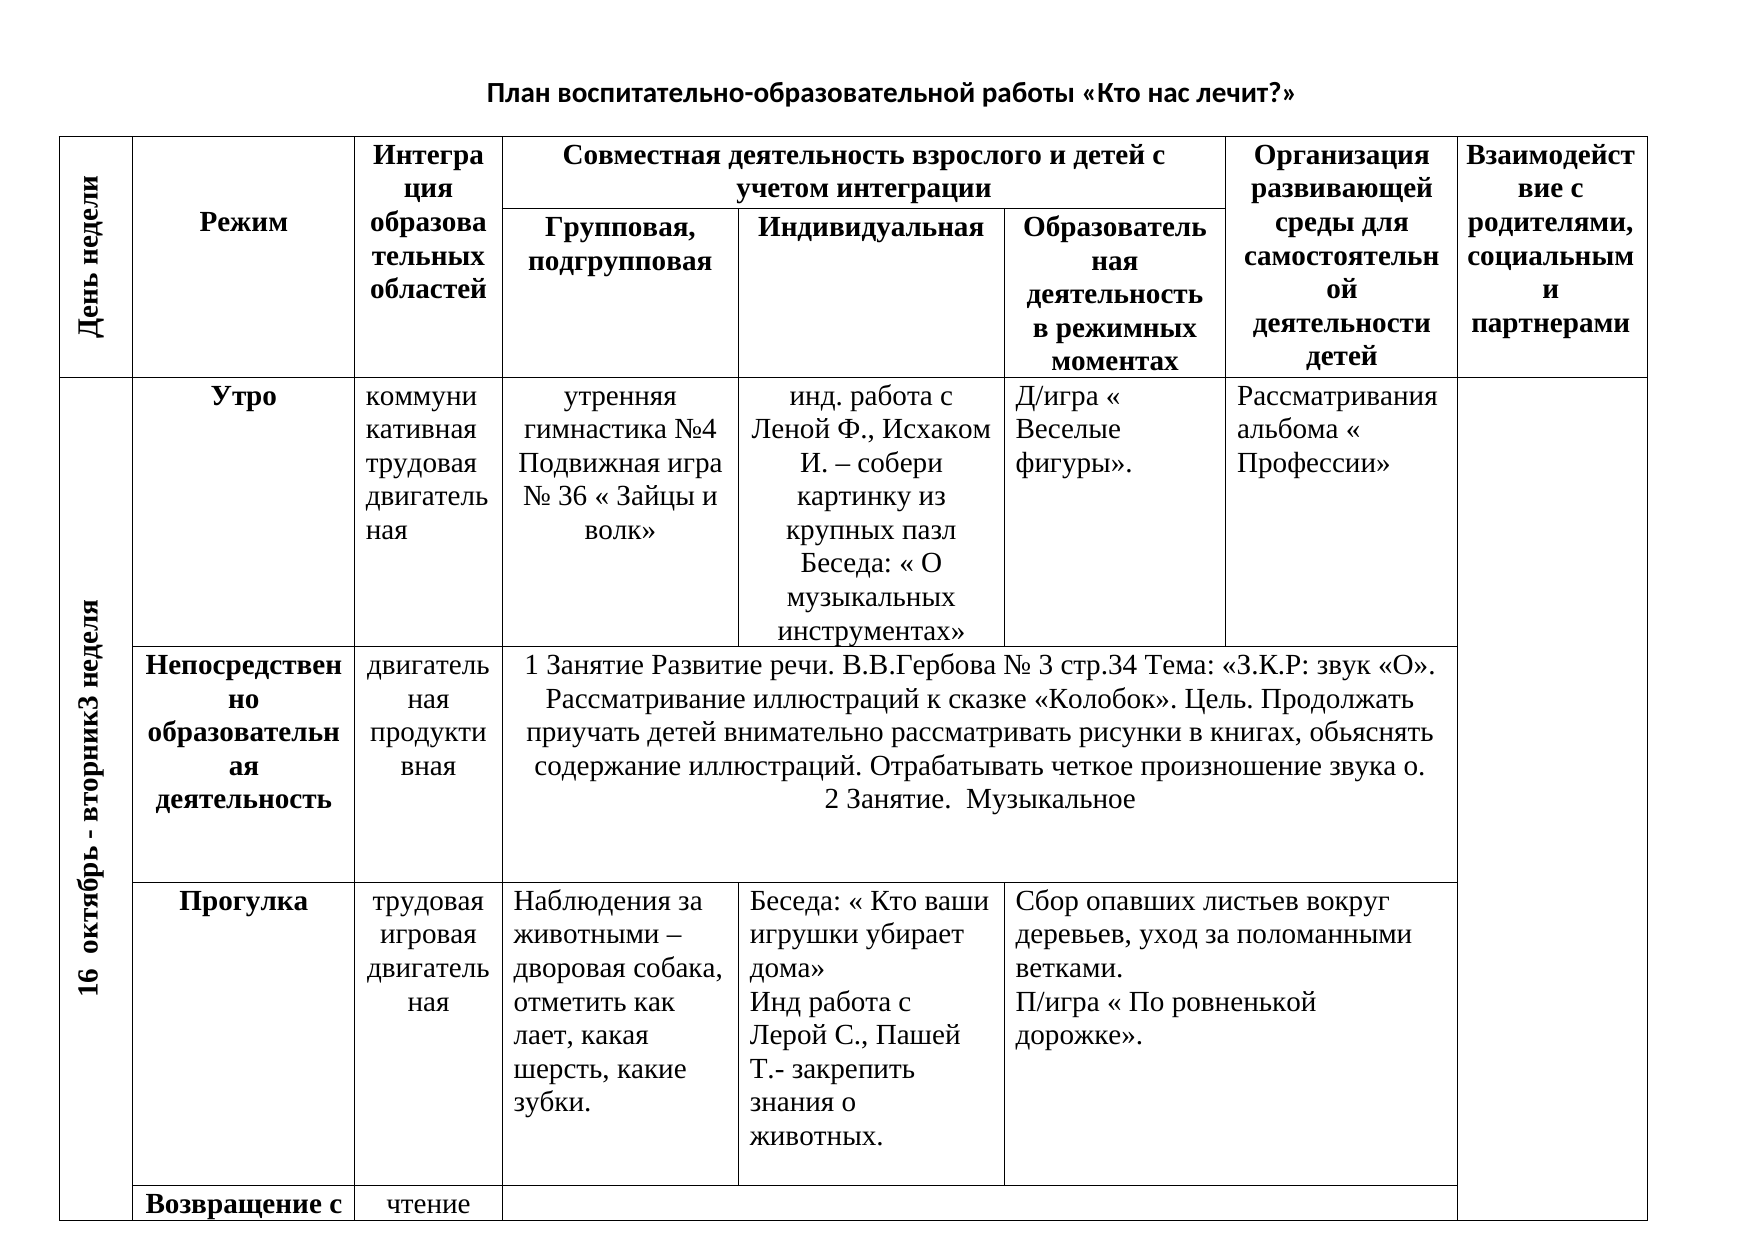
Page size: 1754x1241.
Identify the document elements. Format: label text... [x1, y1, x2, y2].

table_cell Наблюдения за животными – дворовая собака, отметить как лает, какая шерсть, какие зубки. [503, 883, 738, 1185]
table_header Совместная деятельность взрослого и детей с учетом интеграции [503, 137, 1225, 208]
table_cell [355, 1186, 502, 1219]
table_header Интеграция образовательных областей [355, 137, 502, 377]
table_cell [503, 1186, 1457, 1219]
table_header Взаимодействие с родителями, социальными партнерами [1458, 137, 1647, 377]
table_cell утренняя гимнастика №4 Подвижная игра № 36 « Зайцы и волк» [503, 378, 738, 646]
text План воспитательно-образовательной работы «Кто нас лечит?» [118, 74, 1636, 110]
table_cell инд. работа с Леной Ф., Исхаком И. – собери картинку из крупных пазл Беседа: « О музыкальных инструментах» [739, 378, 1004, 646]
table_cell Беседа: « Кто ваши игрушки убирает дома» Инд работа с Лерой С., Пашей Т.- закрепить знания о животных. [739, 883, 1004, 1185]
table_cell коммуникативная трудовая двигательная [355, 378, 502, 646]
table_cell двигательная продуктивная [355, 647, 502, 882]
table_cell трудовая игровая двигательная [355, 883, 502, 1185]
table_cell Рассматривания альбома « Профессии» [1226, 378, 1457, 646]
table_cell Групповая, подгрупповая [503, 209, 738, 377]
table_cell Прогулка [133, 883, 354, 1185]
table_cell Утро [133, 378, 354, 646]
table_header Организация развивающей среды для самостоятельной деятельности детей [1226, 137, 1457, 377]
table_cell [1458, 378, 1647, 1219]
table_cell Образовательная деятельность в режимных моментах [1005, 209, 1225, 377]
table_cell Индивидуальная [739, 209, 1004, 377]
table_header Режим [133, 137, 354, 377]
table_cell Сбор опавших листьев вокруг деревьев, уход за поломанными ветками. П/игра « По ровненькой дорожке». [1005, 883, 1457, 1185]
table_cell 16 октябрь - вторник3 неделя [60, 378, 132, 1219]
table_cell 1 Занятие Развитие речи. В.В.Гербова № 3 стр.34 Тема: «З.К.Р: звук «О». Рассматривание иллюстраций к сказке «Колобок». Цель. Продолжать приучать детей внимательно рассматривать рисунки в книгах, обьяснять содержание иллюстраций. Отрабатывать четкое произношение звука о. 2 Занятие. Музыкальное [503, 647, 1457, 882]
table_cell Д/игра « Веселые фигуры». [1005, 378, 1225, 646]
table_cell Непосредственно образовательная деятельность [133, 647, 354, 882]
table_header День недели [60, 137, 132, 377]
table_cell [133, 1186, 354, 1219]
